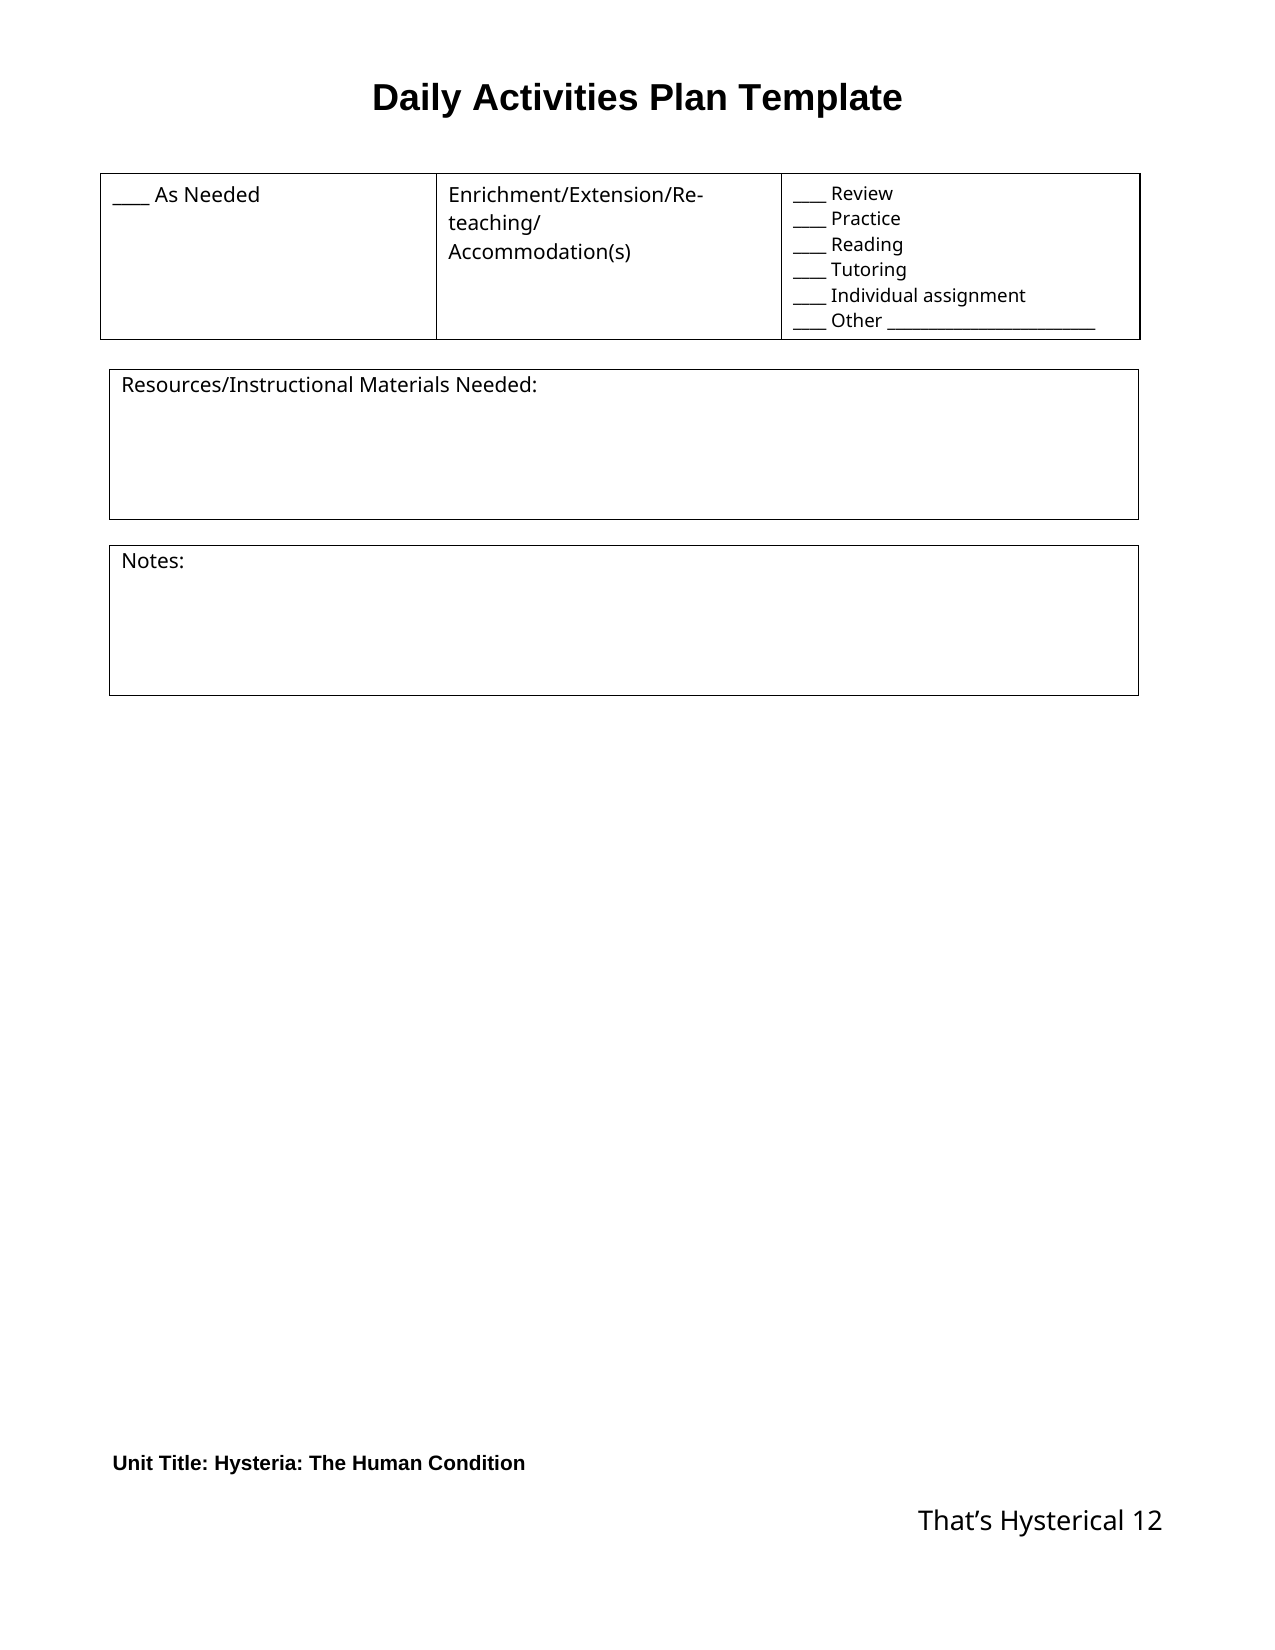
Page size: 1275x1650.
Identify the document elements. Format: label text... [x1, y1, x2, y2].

table_cell ____ Review ____ Practice ____ ____ Tutoring ____ Individual assignment ____ Other _________________________ [782, 174, 1139, 339]
table_cell Enrichment/Extension/Re-teaching/ Accommodation(s) [437, 174, 781, 339]
text Unit Title: Hysteria: The Human Condition [112, 1451, 1162, 1475]
table_header Resources/Instructional Materials Needed: [110, 370, 1138, 519]
table_cell ____ As Needed [101, 174, 436, 339]
table_header Notes: [110, 546, 1138, 695]
